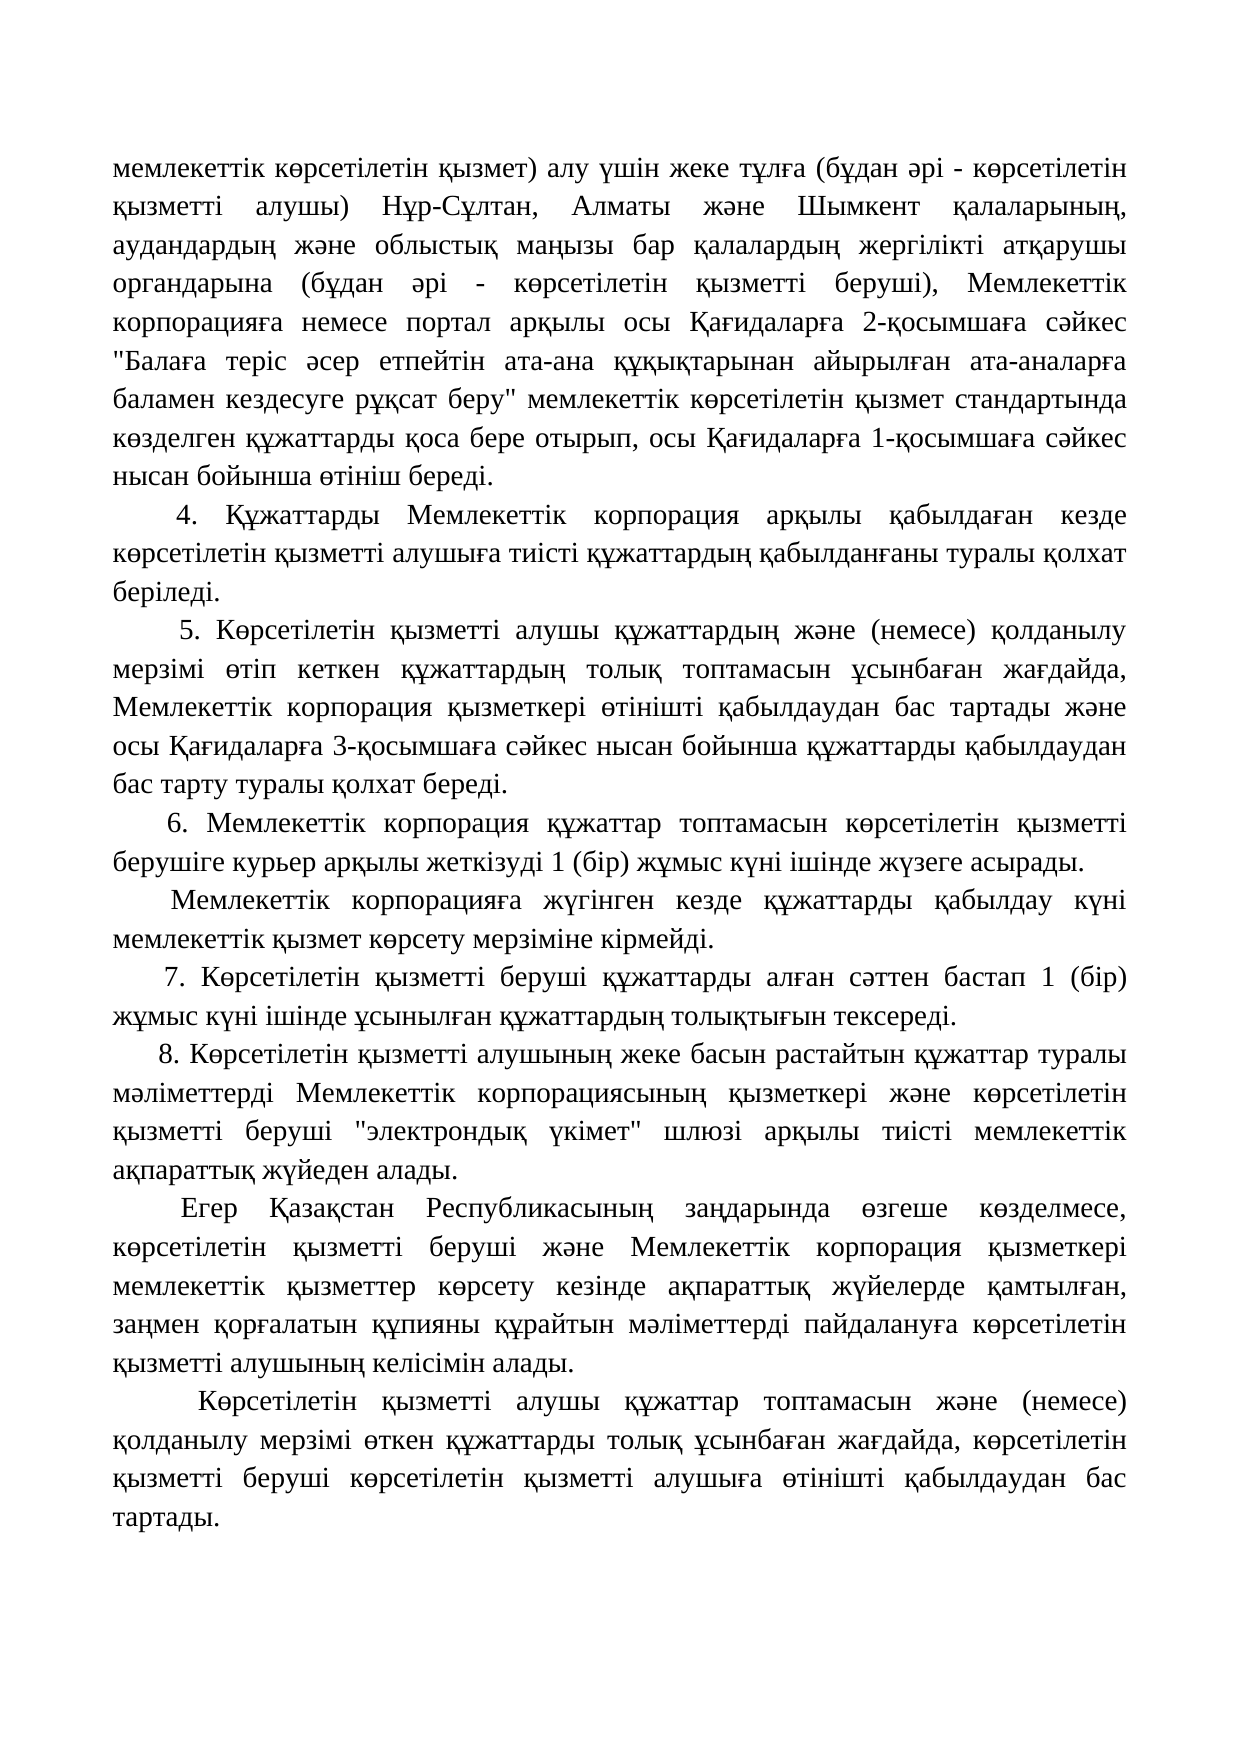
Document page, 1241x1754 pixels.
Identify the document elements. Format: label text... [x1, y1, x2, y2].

text Мемлекеттік корпорацияға жүгінген кезде құжаттарды қабылдау күні мемлекеттік қызмет көрсету мерзіміне кірмейді. [112, 882, 1128, 954]
text Көрсетілетін қызметті алушы құжаттар топтамасын және (немесе) қолданылу мерзімі өткен құжаттарды толық ұсынбаған жағдайда, көрсетілетін қызметті беруші көрсетілетін қызметті алушыға өтінішті қабылдаудан бас тартады. [112, 1383, 1128, 1532]
text 6. Мемлекеттік корпорация құжаттар топтамасын көрсетілетін қызметті берушіге курьер арқылы жеткізуді 1 (бір) жұмыс күні ішінде жүзеге асырады. [112, 805, 1128, 877]
text 5. Көрсетілетін қызметті алушы құжаттардың және (немесе) қолданылу мерзімі өтіп кеткен құжаттардың толық топтамасын ұсынбаған жағдайда, Мемлекеттік корпорация қызметкері өтінішті қабылдаудан бас тартады және осы Қағидаларға 3-қосымшаға сәйкес нысан бойынша құжаттарды қабылдаудан бас тарту туралы қолхат береді. [112, 612, 1128, 800]
text 4. Құжаттарды Мемлекеттік корпорация арқылы қабылдаған кезде көрсетілетін қызметті алушыға тиісті құжаттардың қабылданғаны туралы қолхат беріледі. [112, 497, 1128, 607]
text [112, 150, 1128, 492]
text 7. Көрсетілетін қызметті беруші құжаттарды алған сәттен бастап 1 (бір) жұмыс күні ішінде ұсынылған құжаттардың толықтығын тексереді. [112, 959, 1128, 1031]
text 8. Көрсетілетін қызметті алушының жеке басын растайтын құжаттар туралы мәліметтерді Мемлекеттік корпорациясының қызметкері және көрсетілетін қызметті беруші "электрондық үкімет" шлюзі арқылы тиісті мемлекеттік ақпараттық жүйеден алады. [112, 1036, 1128, 1186]
text Егер Қазақстан Республикасының заңдарында өзгеше көзделмесе, көрсетілетін қызметті беруші және Мемлекеттік корпорация қызметкері мемлекеттік қызметтер көрсету кезінде ақпараттық жүйелерде қамтылған, заңмен қорғалатын құпияны құрайтын мәліметтерді пайдалануға көрсетілетін қызметті алушының келісімін алады. [112, 1191, 1128, 1378]
